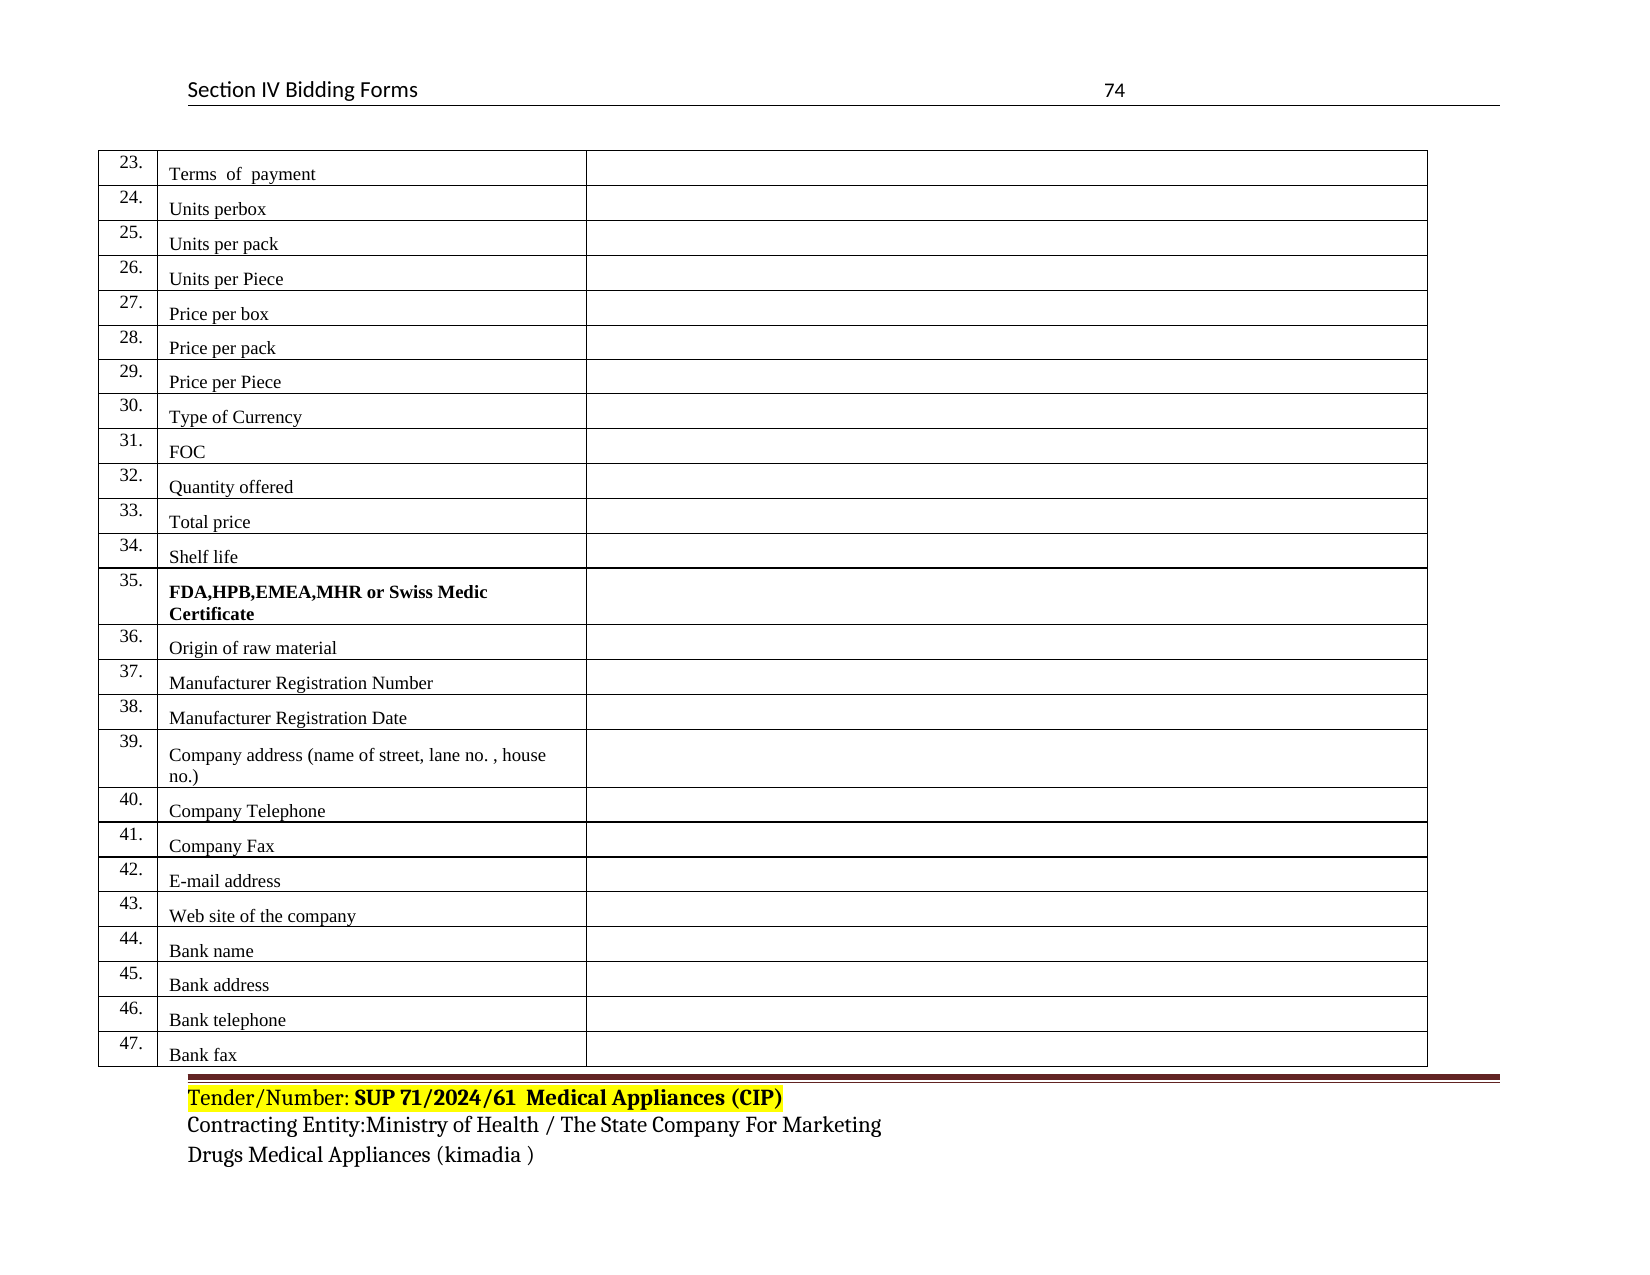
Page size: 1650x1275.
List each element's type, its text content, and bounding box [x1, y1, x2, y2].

table_cell Quantity offered [158, 464, 586, 498]
table_cell [587, 625, 1427, 659]
table_cell [99, 962, 157, 996]
table_cell [99, 256, 157, 289]
table_cell [587, 695, 1427, 729]
table_cell [99, 788, 157, 821]
table_cell FDA,HPB,EMEA,MHR or Swiss Medic Certificate [158, 569, 586, 624]
table_cell [587, 823, 1427, 856]
table_cell [99, 858, 157, 891]
table_cell Price per pack [158, 326, 586, 359]
table_cell Manufacturer Registration Date [158, 695, 586, 729]
table_cell Manufacturer Registration Number [158, 660, 586, 694]
table_cell [99, 360, 157, 393]
table_cell [587, 326, 1427, 359]
table_cell [587, 221, 1427, 255]
table_cell [99, 151, 157, 185]
table_cell [99, 534, 157, 567]
table_cell [587, 291, 1427, 324]
table_cell Price per box [158, 291, 586, 324]
table_cell [99, 221, 157, 255]
table_cell Bank telephone [158, 997, 586, 1031]
table_cell Company Telephone [158, 788, 586, 821]
table_cell [587, 360, 1427, 393]
table_cell [587, 858, 1427, 891]
table_cell Units perbox [158, 186, 586, 220]
table_cell [587, 569, 1427, 624]
table_cell Company address (name of street, lane no. , house no.) [158, 730, 586, 787]
table_cell [587, 499, 1427, 533]
table_cell Bank fax [158, 1032, 586, 1066]
table_cell Total price [158, 499, 586, 533]
table_cell [99, 464, 157, 498]
table_cell [99, 730, 157, 787]
table_cell [99, 695, 157, 729]
table_cell [587, 660, 1427, 694]
table_cell Bank address [158, 962, 586, 996]
table_cell Terms of payment [158, 151, 586, 185]
table_cell FOC [158, 429, 586, 463]
table_cell Shelf life [158, 534, 586, 567]
table_cell Price per Piece [158, 360, 586, 393]
table_cell [99, 394, 157, 428]
table_cell [99, 997, 157, 1031]
table_cell [587, 962, 1427, 996]
table_cell [587, 534, 1427, 567]
table_cell [587, 892, 1427, 926]
table_cell [587, 464, 1427, 498]
table_cell [99, 569, 157, 624]
table_cell [587, 429, 1427, 463]
table_cell [99, 291, 157, 324]
table_cell [99, 823, 157, 856]
table_cell Units per pack [158, 221, 586, 255]
table_cell [587, 730, 1427, 787]
table_cell [99, 499, 157, 533]
table_cell [587, 997, 1427, 1031]
table_cell [99, 1032, 157, 1066]
table_cell E-mail address [158, 858, 586, 891]
table_cell [587, 186, 1427, 220]
table_cell [587, 927, 1427, 961]
table_cell [99, 892, 157, 926]
table_cell [587, 256, 1427, 289]
table_cell Web site of the company [158, 892, 586, 926]
table_cell [99, 927, 157, 961]
table_cell Bank name [158, 927, 586, 961]
table_cell [587, 788, 1427, 821]
table_cell [99, 326, 157, 359]
table_cell [587, 1032, 1427, 1066]
table_cell [99, 660, 157, 694]
table_cell Type of Currency [158, 394, 586, 428]
table_cell [99, 429, 157, 463]
table_cell Origin of raw material [158, 625, 586, 659]
table_cell [99, 625, 157, 659]
table_cell Units per Piece [158, 256, 586, 289]
table_cell [99, 186, 157, 220]
table_cell [587, 394, 1427, 428]
table_cell Company Fax [158, 823, 586, 856]
table_cell [587, 151, 1427, 185]
